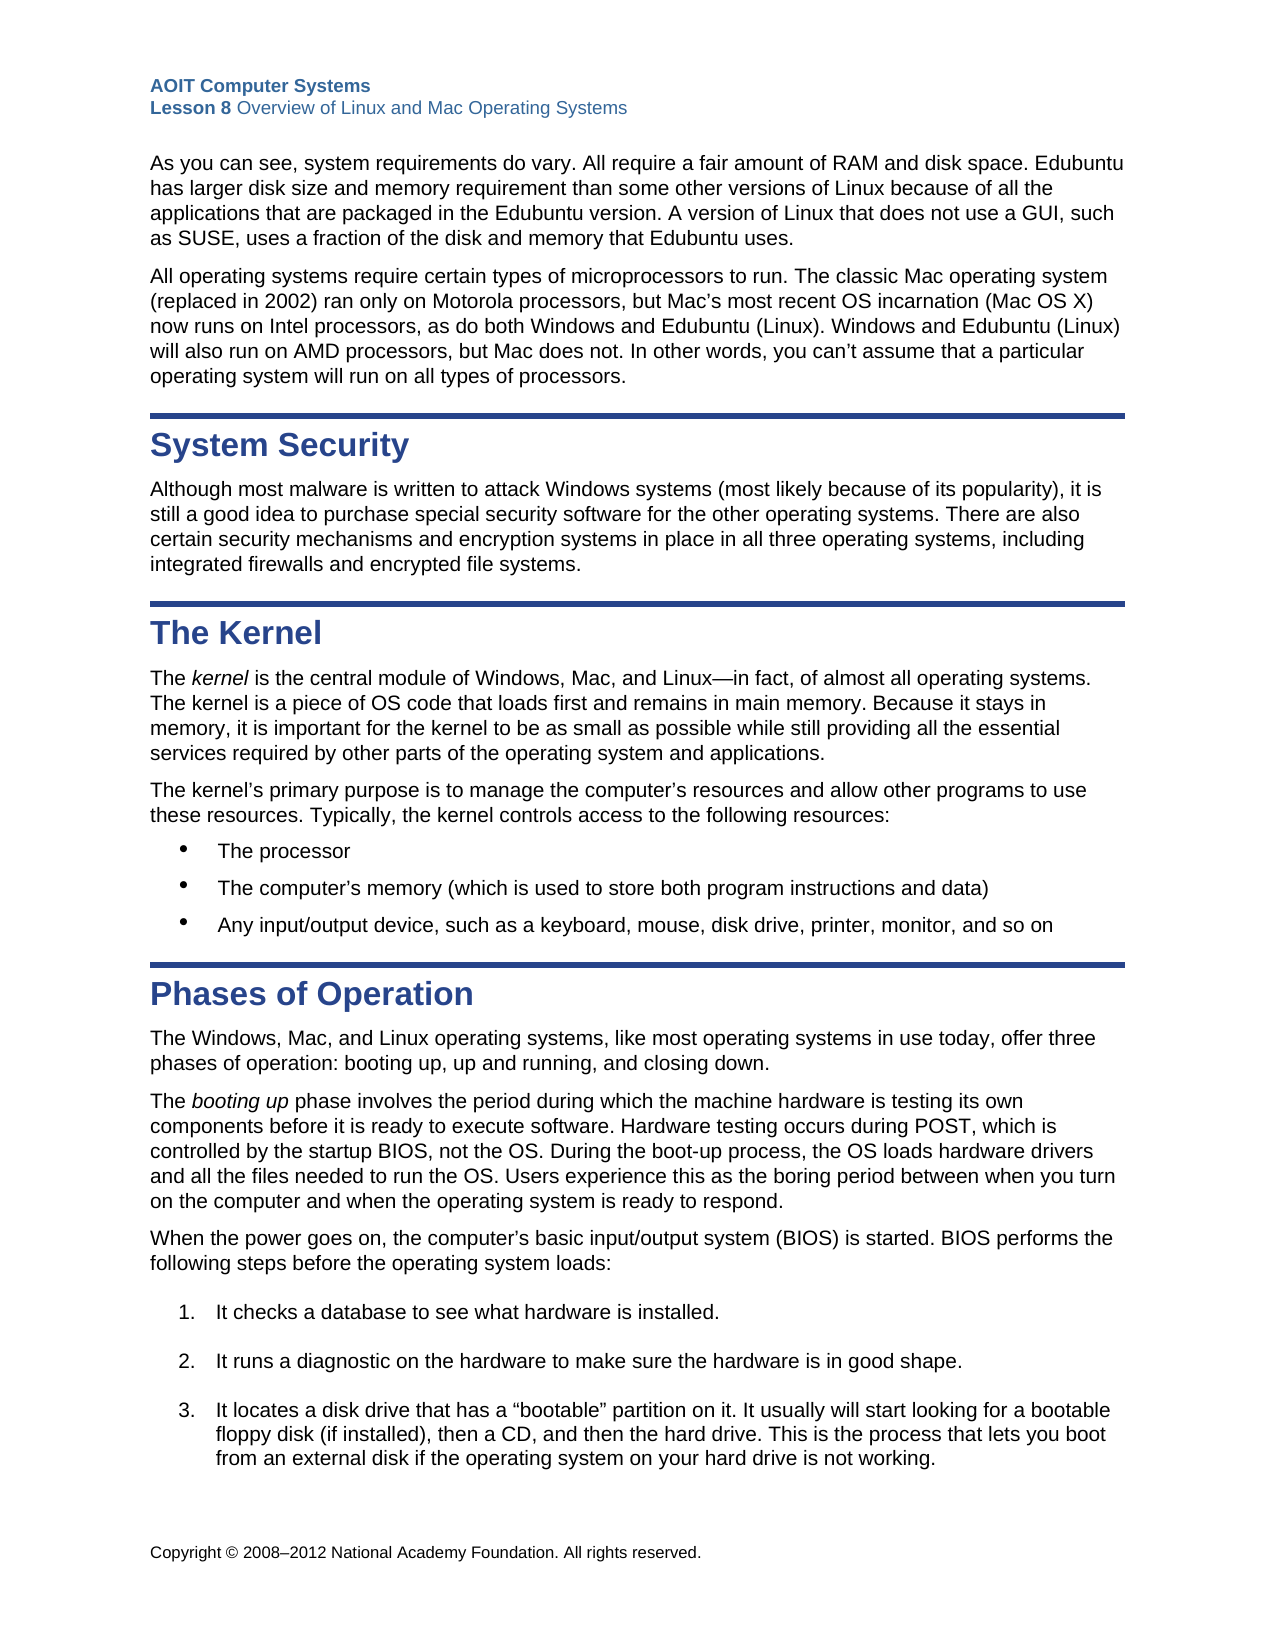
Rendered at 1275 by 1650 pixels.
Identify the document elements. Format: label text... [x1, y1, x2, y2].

text It checks a database to see what hardware is installed. [178, 1300, 1125, 1324]
text Any input/output device, such as a keyboard, mouse, disk drive, printer, monitor, and so on [180, 912, 1125, 937]
text It runs a diagnostic on the hardware to make sure the hardware is in good shape. [178, 1349, 1125, 1373]
text The kernel is the central module of Windows, Mac, and Linux—in fact, of almost all operating systems. The kernel is a piece of OS code that loads first and remains in main memory. Because it stays in memory, it is important for the kernel to be as small as possible while still providing all the essential services required by other parts of the operating system and applications. [150, 664, 1125, 764]
text The processor [180, 839, 1125, 863]
text The Kernel [150, 607, 1125, 652]
text The kernel’s primary purpose is to manage the computer’s resources and allow other programs to use these resources. Typically, the kernel controls access to the following resources: [150, 777, 1125, 827]
text All operating systems require certain types of microprocessors to run. The classic Mac operating system (replaced in 2002) ran only on Motorola processors, but Mac’s most recent OS incarnation (Mac OS X) now runs on Intel processors, as do both Windows and Edubuntu (Linux). Windows and Edubuntu (Linux) will also run on AMD processors, but Mac does not. In other words, you can’t assume that a particular operating system will run on all types of processors. [150, 262, 1125, 387]
text When the power goes on, the computer’s basic input/output system (BIOS) is started. BIOS performs the following steps before the operating system loads: [150, 1225, 1125, 1275]
text The computer’s memory (which is used to store both program instructions and data) [180, 876, 1125, 900]
text As you can see, system requirements do vary. All require a fair amount of RAM and disk space. Edubuntu has larger disk size and memory requirement than some other versions of Linux because of all the applications that are packaged in the Edubuntu version. A version of Linux that does not use a GUI, such as SUSE, uses a fraction of the disk and memory that Edubuntu uses. [150, 150, 1125, 250]
text The Windows, Mac, and Linux operating systems, like most operating systems in use today, offer three phases of operation: booting up, up and running, and closing down. [150, 1025, 1125, 1075]
text Phases of Operation [150, 968, 1125, 1012]
text The booting up phase involves the period during which the machine hardware is testing its own components before it is ready to execute software. Hardware testing occurs during POST, which is controlled by the startup BIOS, not the OS. During the boot-up process, the OS loads hardware drivers and all the files needed to run the OS. Users experience this as the boring period between when you turn on the computer and when the operating system is ready to respond. [150, 1087, 1125, 1212]
text System Security [150, 419, 1125, 463]
text It locates a disk drive that has a “bootable” partition on it. It usually will start looking for a bootable floppy disk (if installed), then a CD, and then the hard drive. This is the process that lets you boot from an external disk if the operating system on your hard drive is not working. [178, 1398, 1125, 1470]
text Although most malware is written to attack Windows systems (most likely because of its popularity), it is still a good idea to purchase special security software for the other operating systems. There are also certain security mechanisms and encryption systems in place in all three operating systems, including integrated firewalls and encrypted file systems. [150, 476, 1125, 576]
